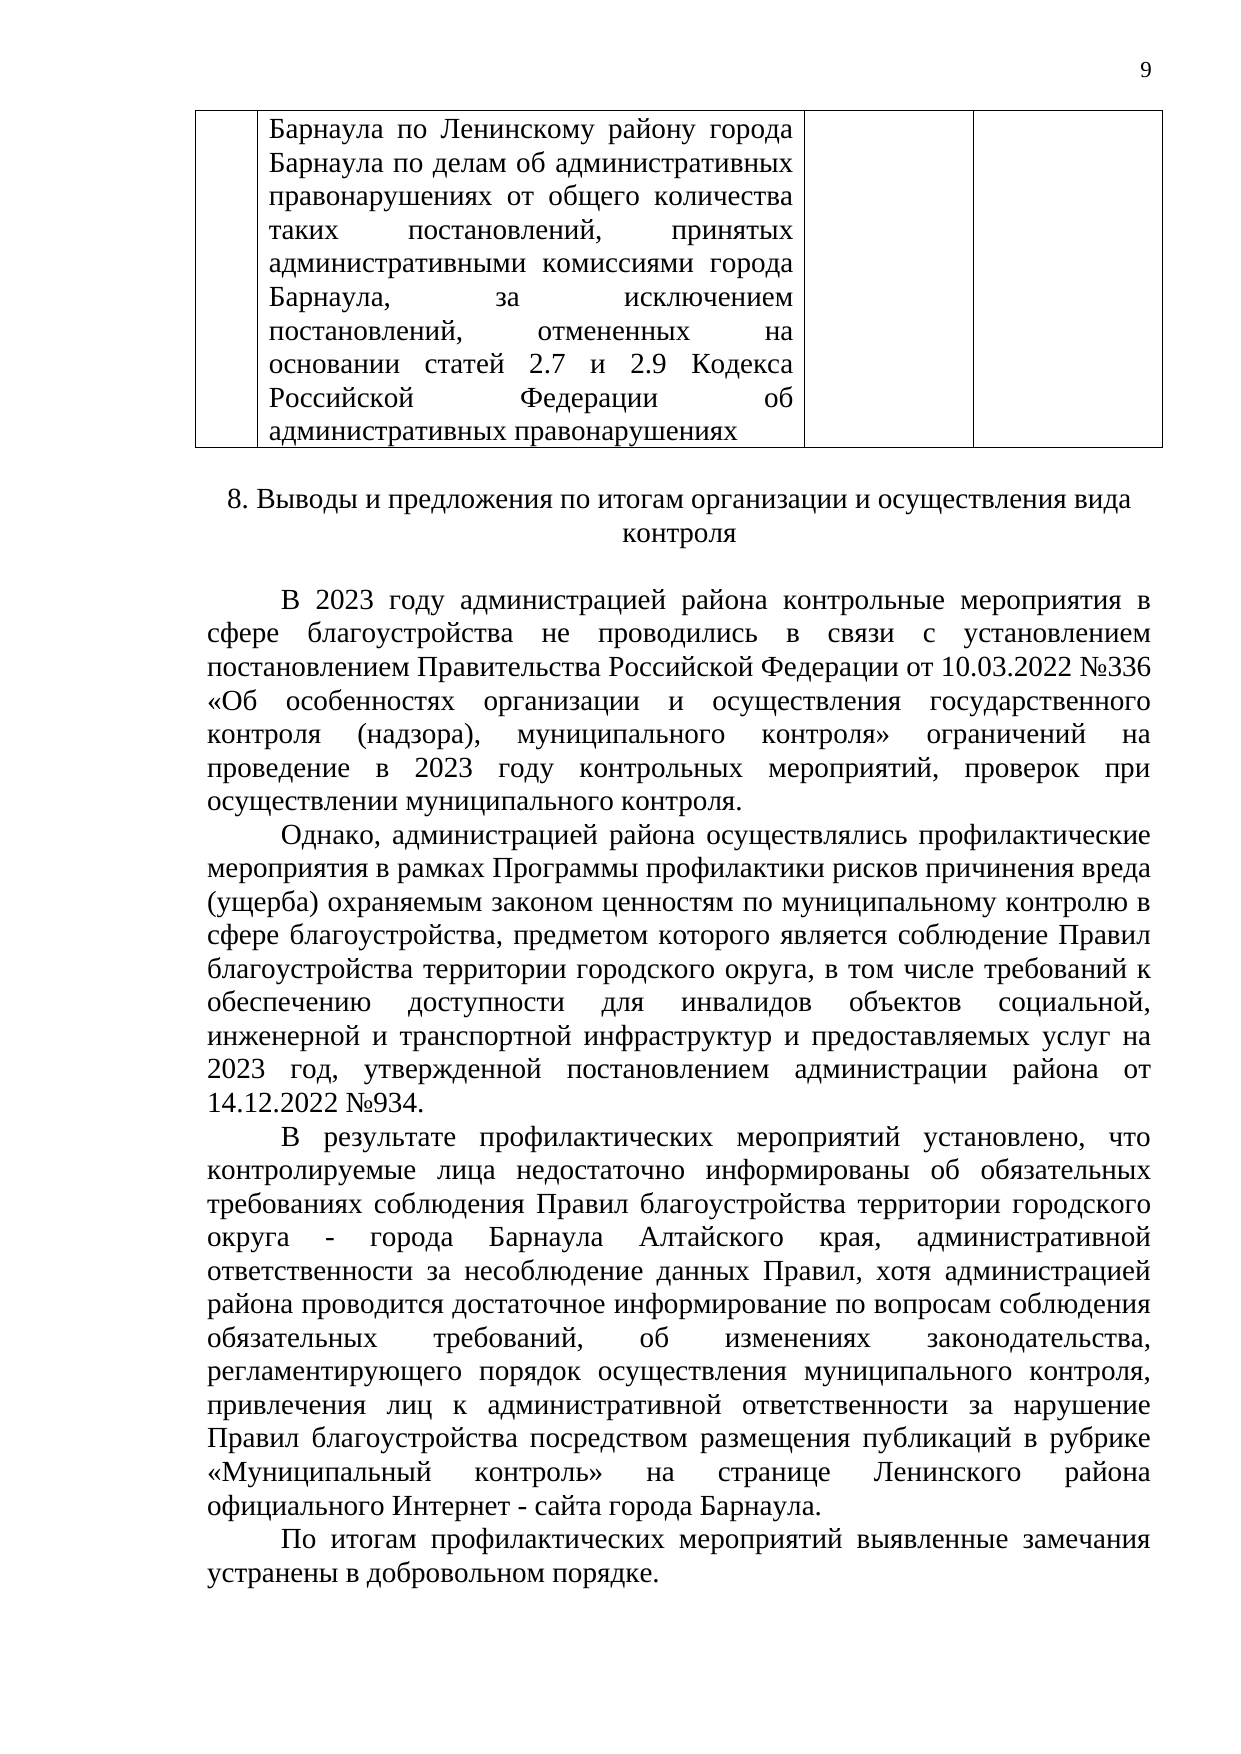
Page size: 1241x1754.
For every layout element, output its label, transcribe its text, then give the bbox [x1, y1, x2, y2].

text В 2023 году администрацией района контрольные мероприятия в сфере благоустройства не проводились в связи с установлением постановлением Правительства Российской Федерации от 10.03.2022 №336 «Об особенностях организации и осуществления государственного контроля (надзора), муниципального контроля» ограничений на проведение в 2023 году контрольных мероприятий, проверок при осуществлении муниципального контроля. [207, 582, 1152, 817]
text 8. Выводы и предложения по итогам организации и осуществления вида контроля [207, 481, 1152, 548]
table_cell 7. [196, 111, 257, 447]
text Однако, администрацией района осуществлялись профилактические мероприятия в рамках Программы профилактики рисков причинения вреда (ущерба) охраняемым законом ценностям по муниципальному контролю в сфере благоустройства, предметом которого является соблюдение Правил благоустройства территории городского округа, в том числе требований к обеспечению доступности для инвалидов объектов социальной, инженерной и транспортной инфраструктур и предоставляемых услуг на 2023 год, утвержденной постановлением администрации района от 14.12.2022 №934. [207, 817, 1152, 1119]
text В результате профилактических мероприятий установлено, что контролируемые лица недостаточно информированы об обязательных требованиях соблюдения Правил благоустройства территории городского округа - города Барнаула Алтайского края, административной ответственности за несоблюдение данных Правил, хотя администрацией района проводится достаточное информирование по вопросам соблюдения обязательных требований, об изменениях законодательства, регламентирующего порядок осуществления муниципального контроля, привлечения лиц к административной ответственности за нарушение Правил благоустройства посредством размещения публикаций в рубрике «Муниципальный контроль» на странице Ленинского района официального Интернет - сайта города Барнаула. [207, 1119, 1152, 1521]
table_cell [258, 111, 804, 447]
table_cell 0 [805, 111, 973, 447]
text По итогам профилактических мероприятий выявленные замечания устранены в добровольном порядке. [207, 1521, 1152, 1588]
table_cell 0 [974, 111, 1162, 447]
